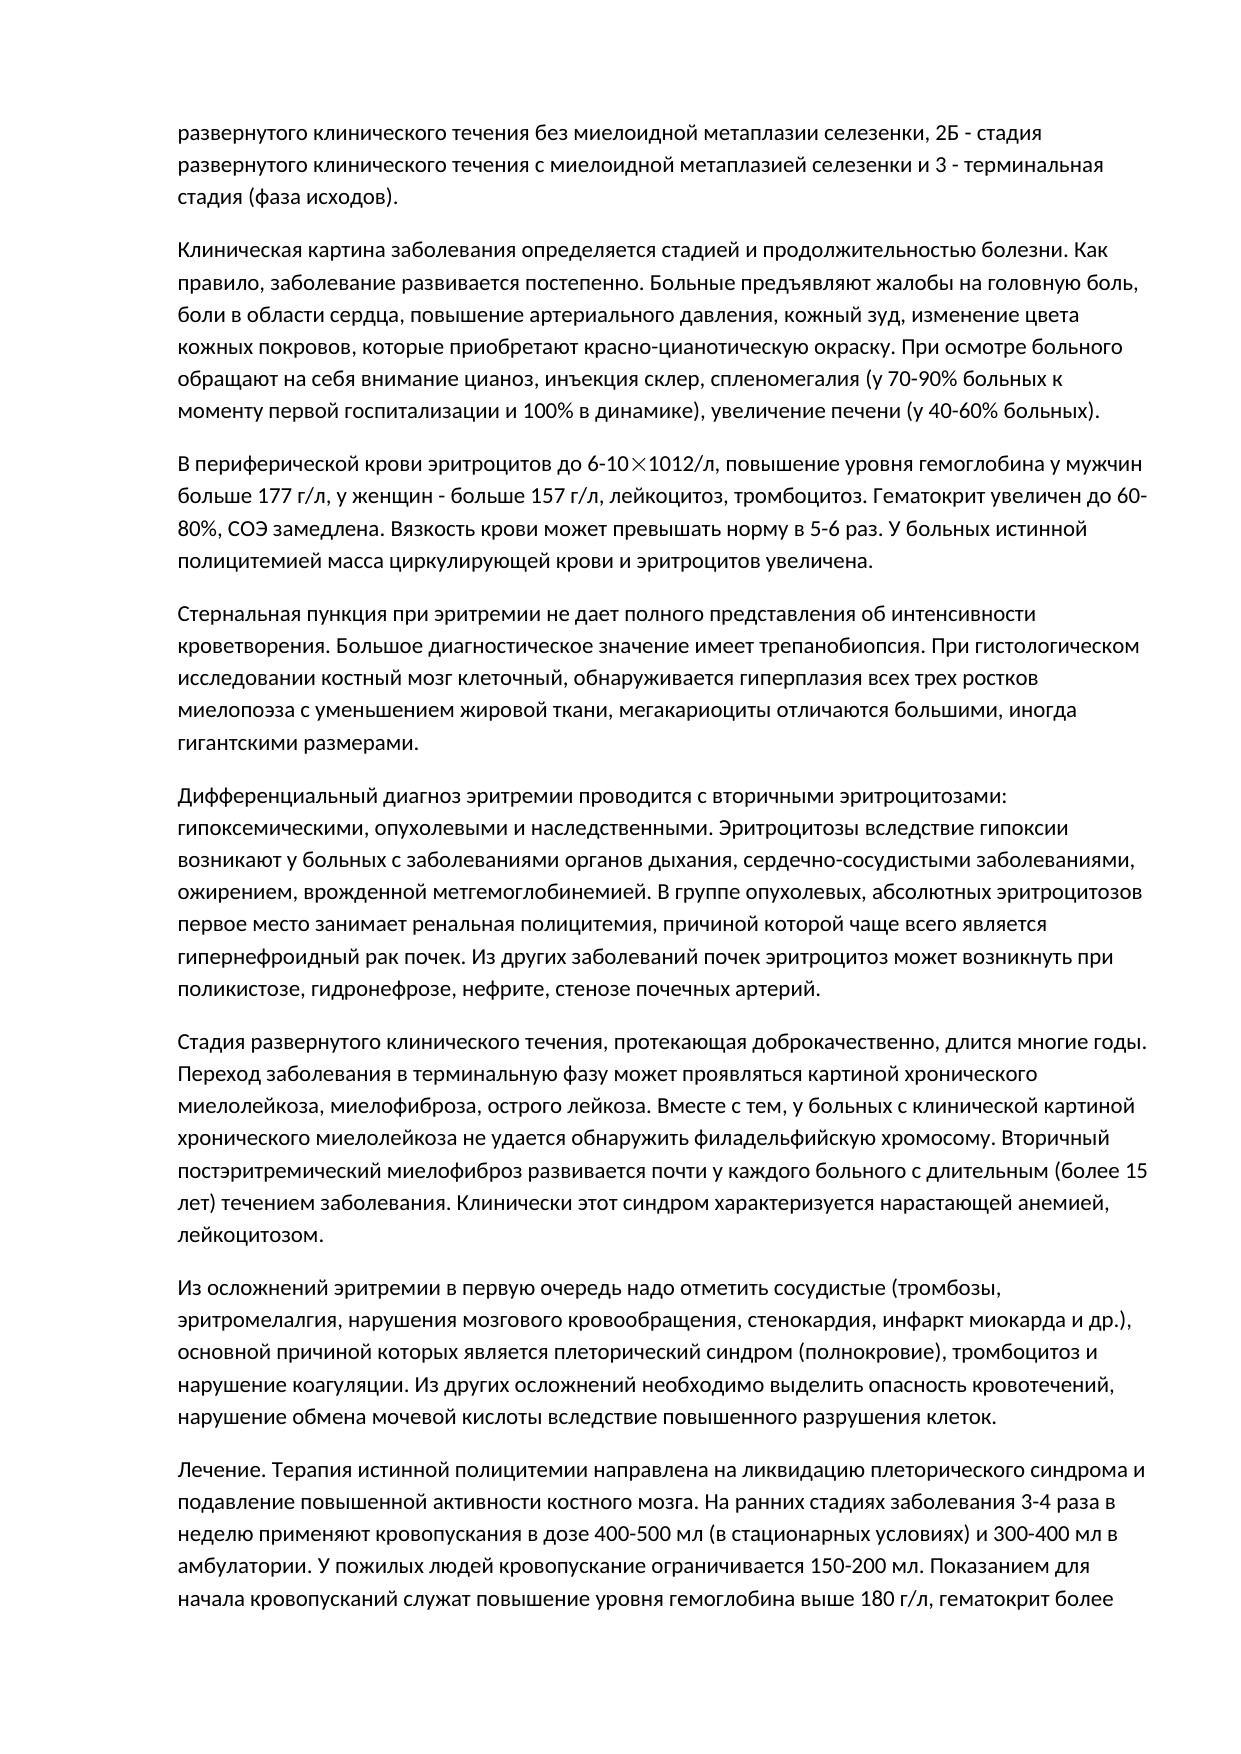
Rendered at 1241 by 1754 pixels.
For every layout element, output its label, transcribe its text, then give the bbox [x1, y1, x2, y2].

text Из осложнений эритремии в первую очередь надо отметить сосудистые (тромбозы, эритромелалгия, нарушения мозгового кровообращения, стенокардия, инфаркт миокарда и др.), основной причиной которых является плеторический синдром (полнокровие), тромбоцитоз и нарушение коагуляции. Из других осложнений необходимо выделить опасность кровотечений, нарушение обмена мочевой кислоты вследствие повышенного разрушения клеток. [177, 1273, 1152, 1430]
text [177, 118, 1152, 211]
text В периферической крови эритроцитов до 6-101012/л, повышение уровня гемоглобина у мужчин больше 177 г/л, у женщин - больше 157 г/л, лейкоцитоз, тромбоцитоз. Гематокрит увеличен до 60-80%, СОЭ замедлена. Вязкость крови может превышать норму в 5-6 раз. У больных истинной полицитемией масса циркулирующей крови и эритроцитов увеличена. [177, 449, 1152, 574]
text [177, 1455, 1152, 1612]
text Клиническая картина заболевания определяется стадией и продолжительностью болезни. Как правило, заболевание развивается постепенно. Больные предъявляют жалобы на головную боль, боли в области сердца, повышение артериального давления, кожный зуд, изменение цвета кожных покровов, которые приобретают красно-цианотическую окраску. При осмотре больного обращают на себя внимание цианоз, инъекция склер, спленомегалия (у 70-90% больных к моменту первой госпитализации и 100% в динамике), увеличение печени (у 40-60% больных). [177, 236, 1152, 424]
text Стернальная пункция при эритремии не дает полного представления об интенсивности кроветворения. Большое диагностическое значение имеет трепанобиопсия. При гистологическом исследовании костный мозг клеточный, обнаруживается гиперплазия всех трех ростков миелопоэза с уменьшением жировой ткани, мегакариоциты отличаются большими, иногда гигантскими размерами. [177, 599, 1152, 756]
text Дифференциальный диагноз эритремии проводится с вторичными эритроцитозами: гипоксемическими, опухолевыми и наследственными. Эритроцитозы вследствие гипоксии возникают у больных с заболеваниями органов дыхания, сердечно-сосудистыми заболеваниями, ожирением, врожденной метгемоглобинемией. В группе опухолевых, абсолютных эритроцитозов первое место занимает ренальная полицитемия, причиной которой чаще всего является гипернефроидный рак почек. Из других заболеваний почек эритроцитоз может возникнуть при поликистозе, гидронефрозе, нефрите, стенозе почечных артерий. [177, 781, 1152, 1002]
text Стадия развернутого клинического течения, протекающая доброкачественно, длится многие годы. Переход заболевания в терминальную фазу может проявляться картиной хронического миелолейкоза, миелофиброза, острого лейкоза. Вместе с тем, у больных с клинической картиной хронического миелолейкоза не удается обнаружить филадельфийскую хромосому. Вторичный постэритремический миелофиброз развивается почти у каждого больного с длительным (более 15 лет) течением заболевания. Клинически этот синдром характеризуется нарастающей анемией, лейкоцитозом. [177, 1027, 1152, 1248]
